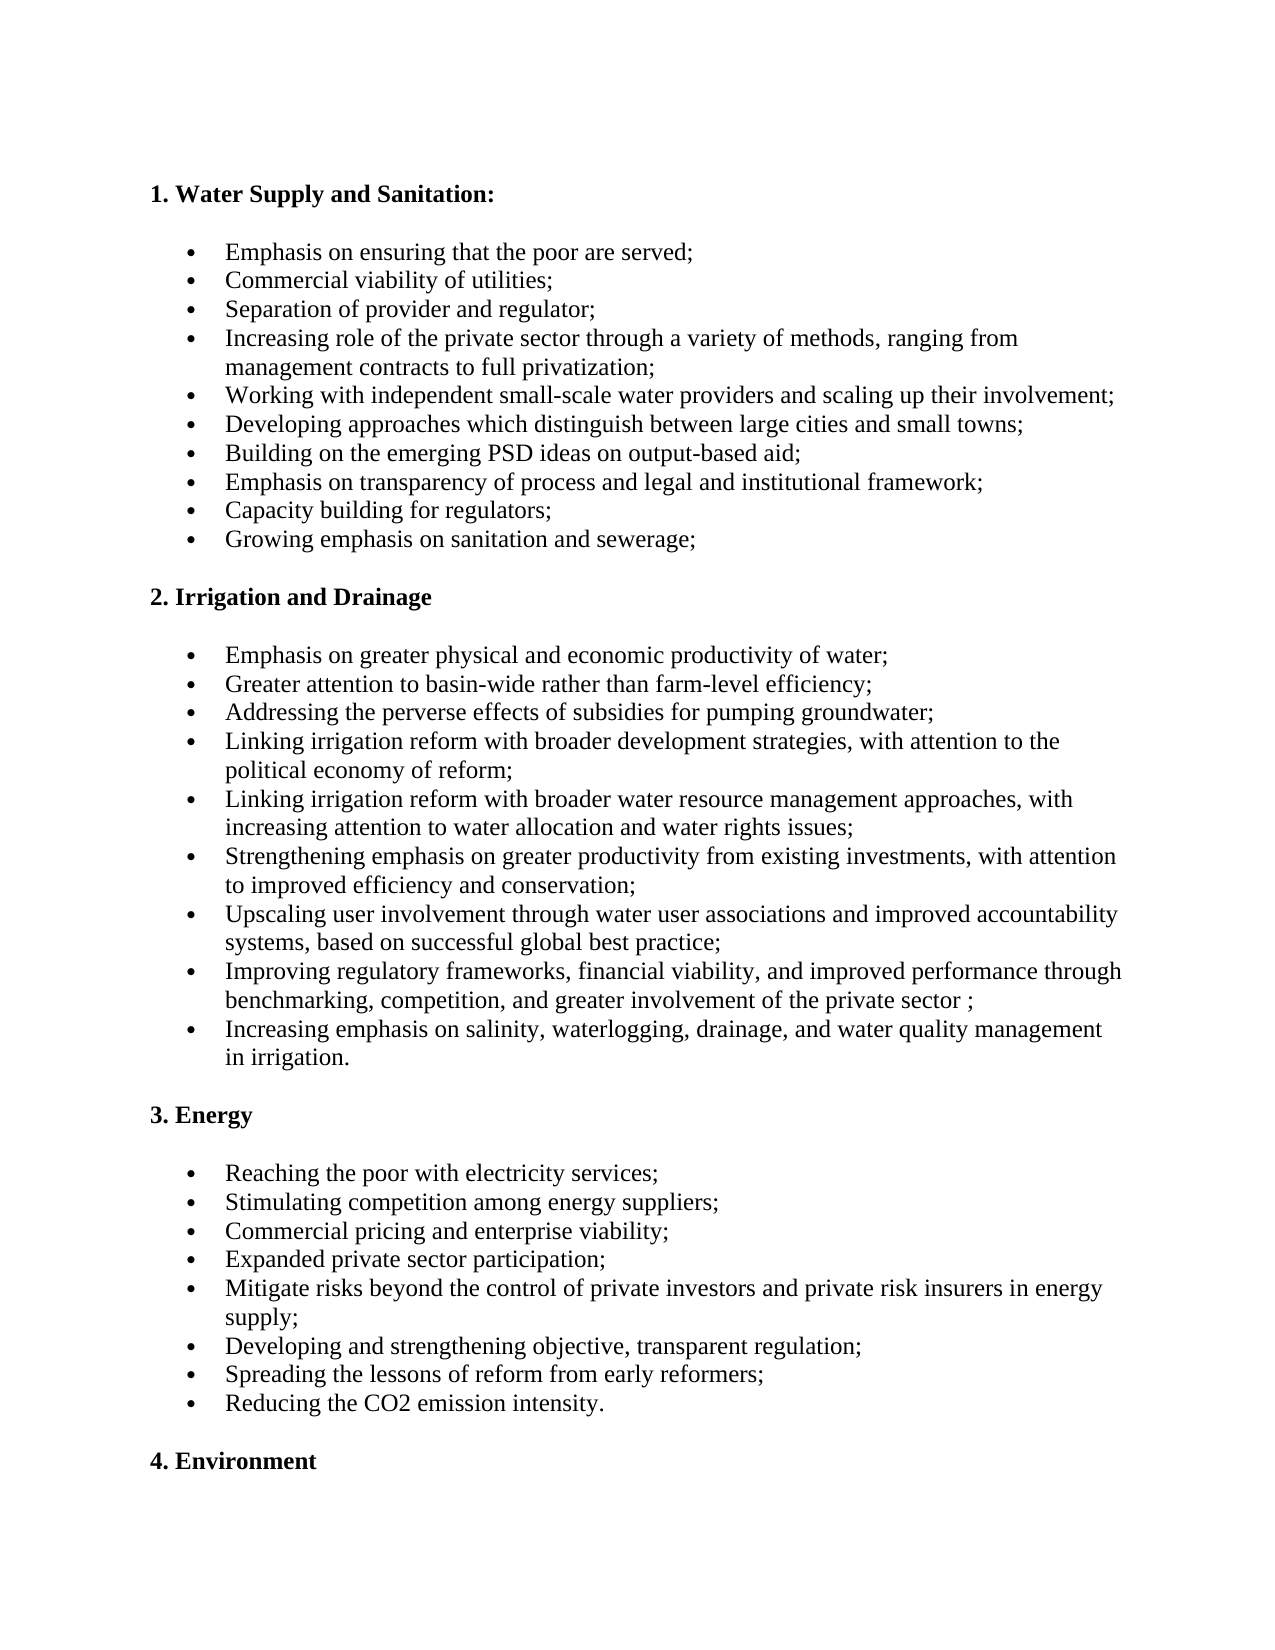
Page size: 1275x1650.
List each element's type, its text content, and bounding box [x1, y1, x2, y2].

list Separation of provider and regulator; [187, 294, 1125, 323]
list Building on the emerging PSD ideas on output-based aid; [187, 438, 1125, 467]
text 3. Energy [150, 1100, 1125, 1129]
list Addressing the perverse effects of subsidies for pumping groundwater; [187, 697, 1125, 726]
list Strengthening emphasis on greater productivity from existing investments, with attention to improved efficiency and conservation; [187, 841, 1125, 899]
list Commercial viability of utilities; [187, 265, 1125, 294]
list Stimulating competition among energy suppliers; [187, 1187, 1125, 1216]
list Developing approaches which distinguish between large cities and small towns; [187, 409, 1125, 438]
list Linking irrigation reform with broader water resource management approaches, with increasing attention to water allocation and water rights issues; [187, 784, 1125, 841]
list Linking irrigation reform with broader development strategies, with attention to the political economy of reform; [187, 726, 1125, 784]
list Improving regulatory frameworks, financial viability, and improved performance through benchmarking, competition, and greater involvement of the private sector ; [187, 956, 1125, 1014]
list Commercial pricing and enterprise viability; [187, 1216, 1125, 1244]
text 1. Water Supply and Sanitation: [150, 150, 1125, 207]
list Working with independent small-scale water providers and scaling up their involvement; [187, 380, 1125, 409]
list Reducing the CO2 emission intensity. [187, 1388, 1125, 1417]
list Emphasis on greater physical and economic productivity of water; [187, 640, 1125, 669]
list Developing and strengthening objective, transparent regulation; [187, 1331, 1125, 1359]
list Emphasis on transparency of process and legal and institutional framework; [187, 467, 1125, 495]
list Reaching the poor with electricity services; [187, 1158, 1125, 1187]
text 2. Irrigation and Drainage [150, 582, 1125, 611]
list Expanded private sector participation; [187, 1244, 1125, 1273]
text 4. Environment [150, 1446, 1125, 1475]
list Mitigate risks beyond the control of private investors and private risk insurers in energy supply; [187, 1273, 1125, 1331]
list Spreading the lessons of reform from early reformers; [187, 1359, 1125, 1388]
list Growing emphasis on sanitation and sewerage; [187, 524, 1125, 553]
list Increasing role of the private sector through a variety of methods, ranging from management contracts to full privatization; [187, 323, 1125, 380]
list Upscaling user involvement through water user associations and improved accountability systems, based on successful global best practice; [187, 899, 1125, 956]
list Capacity building for regulators; [187, 495, 1125, 524]
list Increasing emphasis on salinity, waterlogging, drainage, and water quality management in irrigation. [187, 1014, 1125, 1071]
list Emphasis on ensuring that the poor are served; [187, 237, 1125, 265]
list Greater attention to basin-wide rather than farm-level efficiency; [187, 669, 1125, 697]
